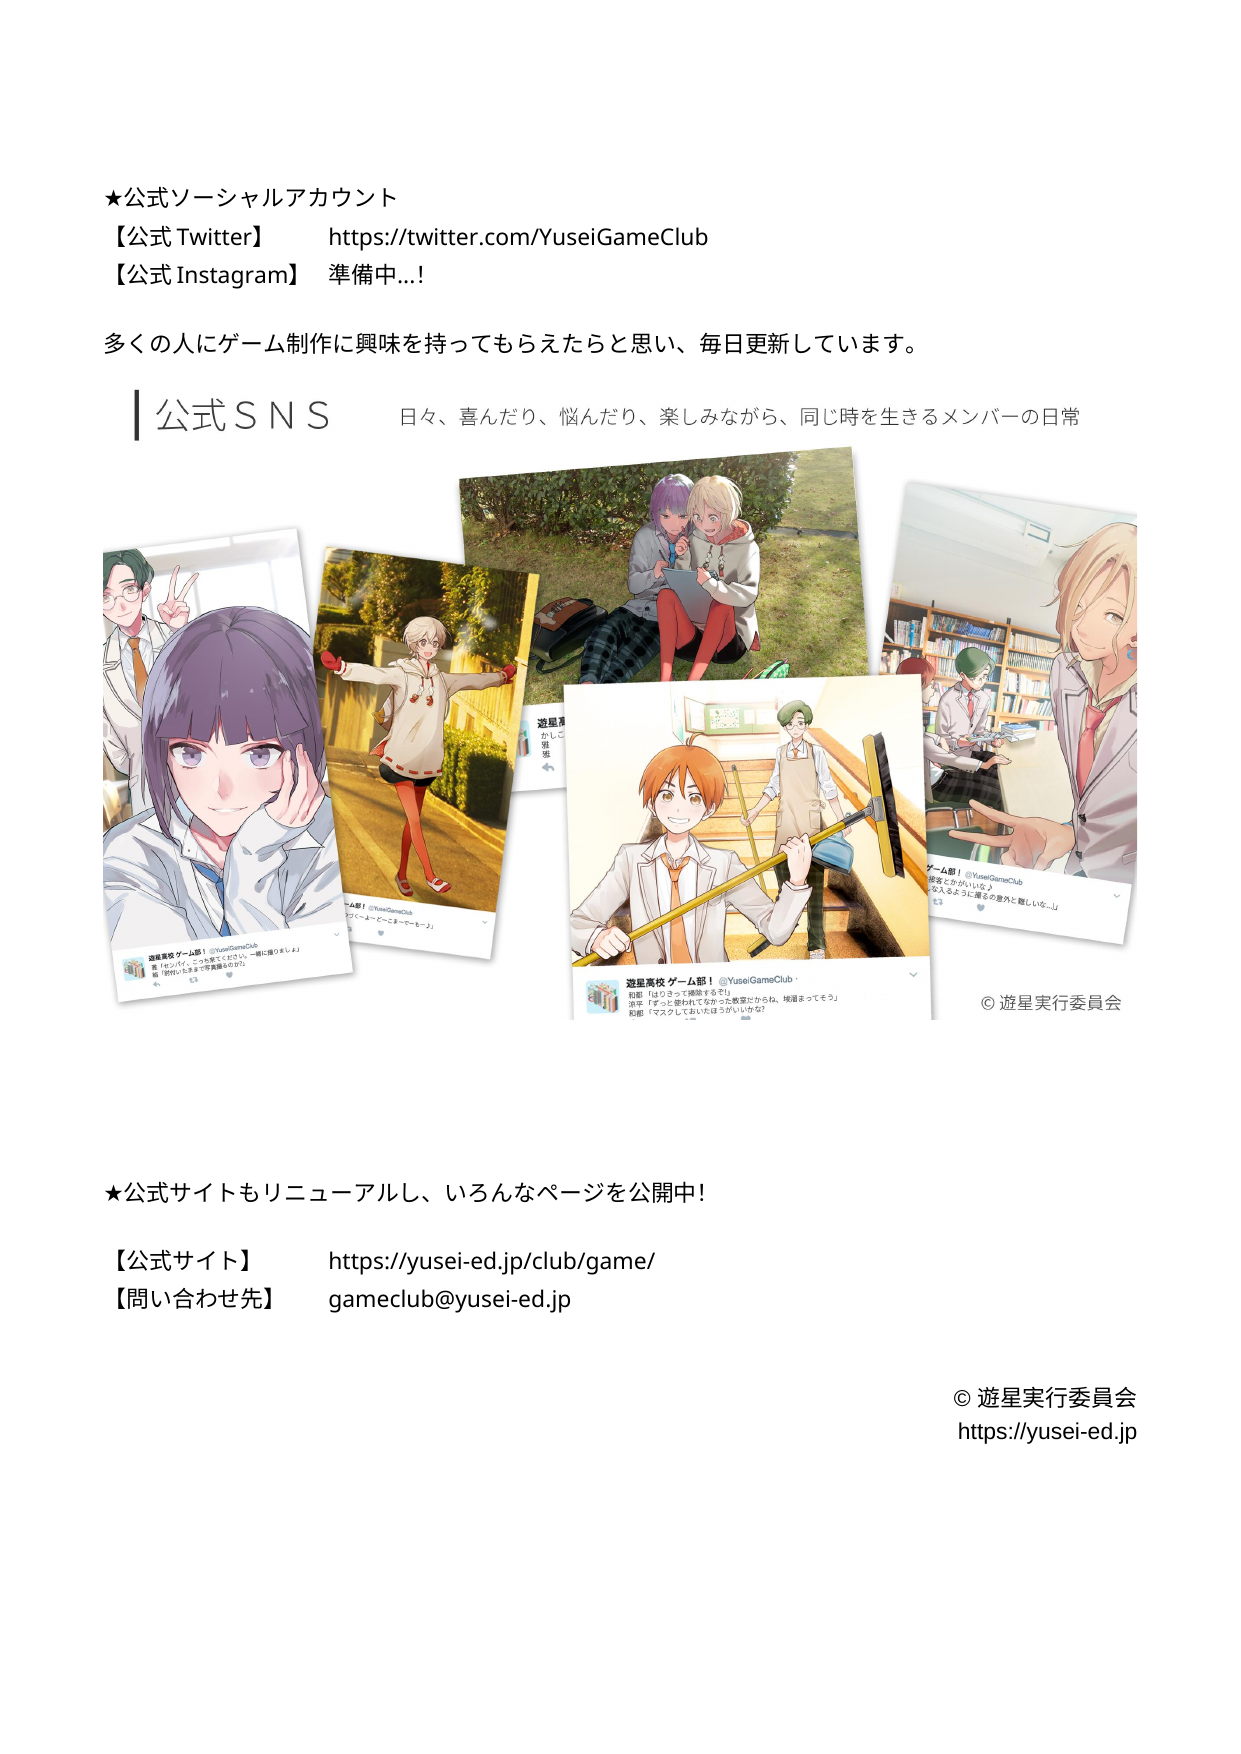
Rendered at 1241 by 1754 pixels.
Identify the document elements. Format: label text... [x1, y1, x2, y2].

text ★公式ソーシャルアカウント [103, 180, 1137, 213]
picture [103, 363, 1138, 1020]
text 【公式サイト】 https://yusei-ed.jp/club/game/ [103, 1243, 1137, 1276]
text 【問い合わせ先】 gameclub@yusei-ed.jp [103, 1281, 1137, 1315]
text 【公式Instagram】 準備中...！ [103, 257, 1137, 290]
text ★公式サイトもリニューアルし、いろんなページを公開中！ [103, 1175, 1137, 1208]
text © 遊星実行委員会 [103, 1380, 1137, 1413]
text 【公式Twitter】 https://twitter.com/YuseiGameClub [103, 218, 1137, 252]
text 多くの人にゲーム制作に興味を持ってもらえたらと思い、毎日更新しています。 [103, 325, 1137, 359]
text https://yusei-ed.jp [103, 1418, 1137, 1444]
